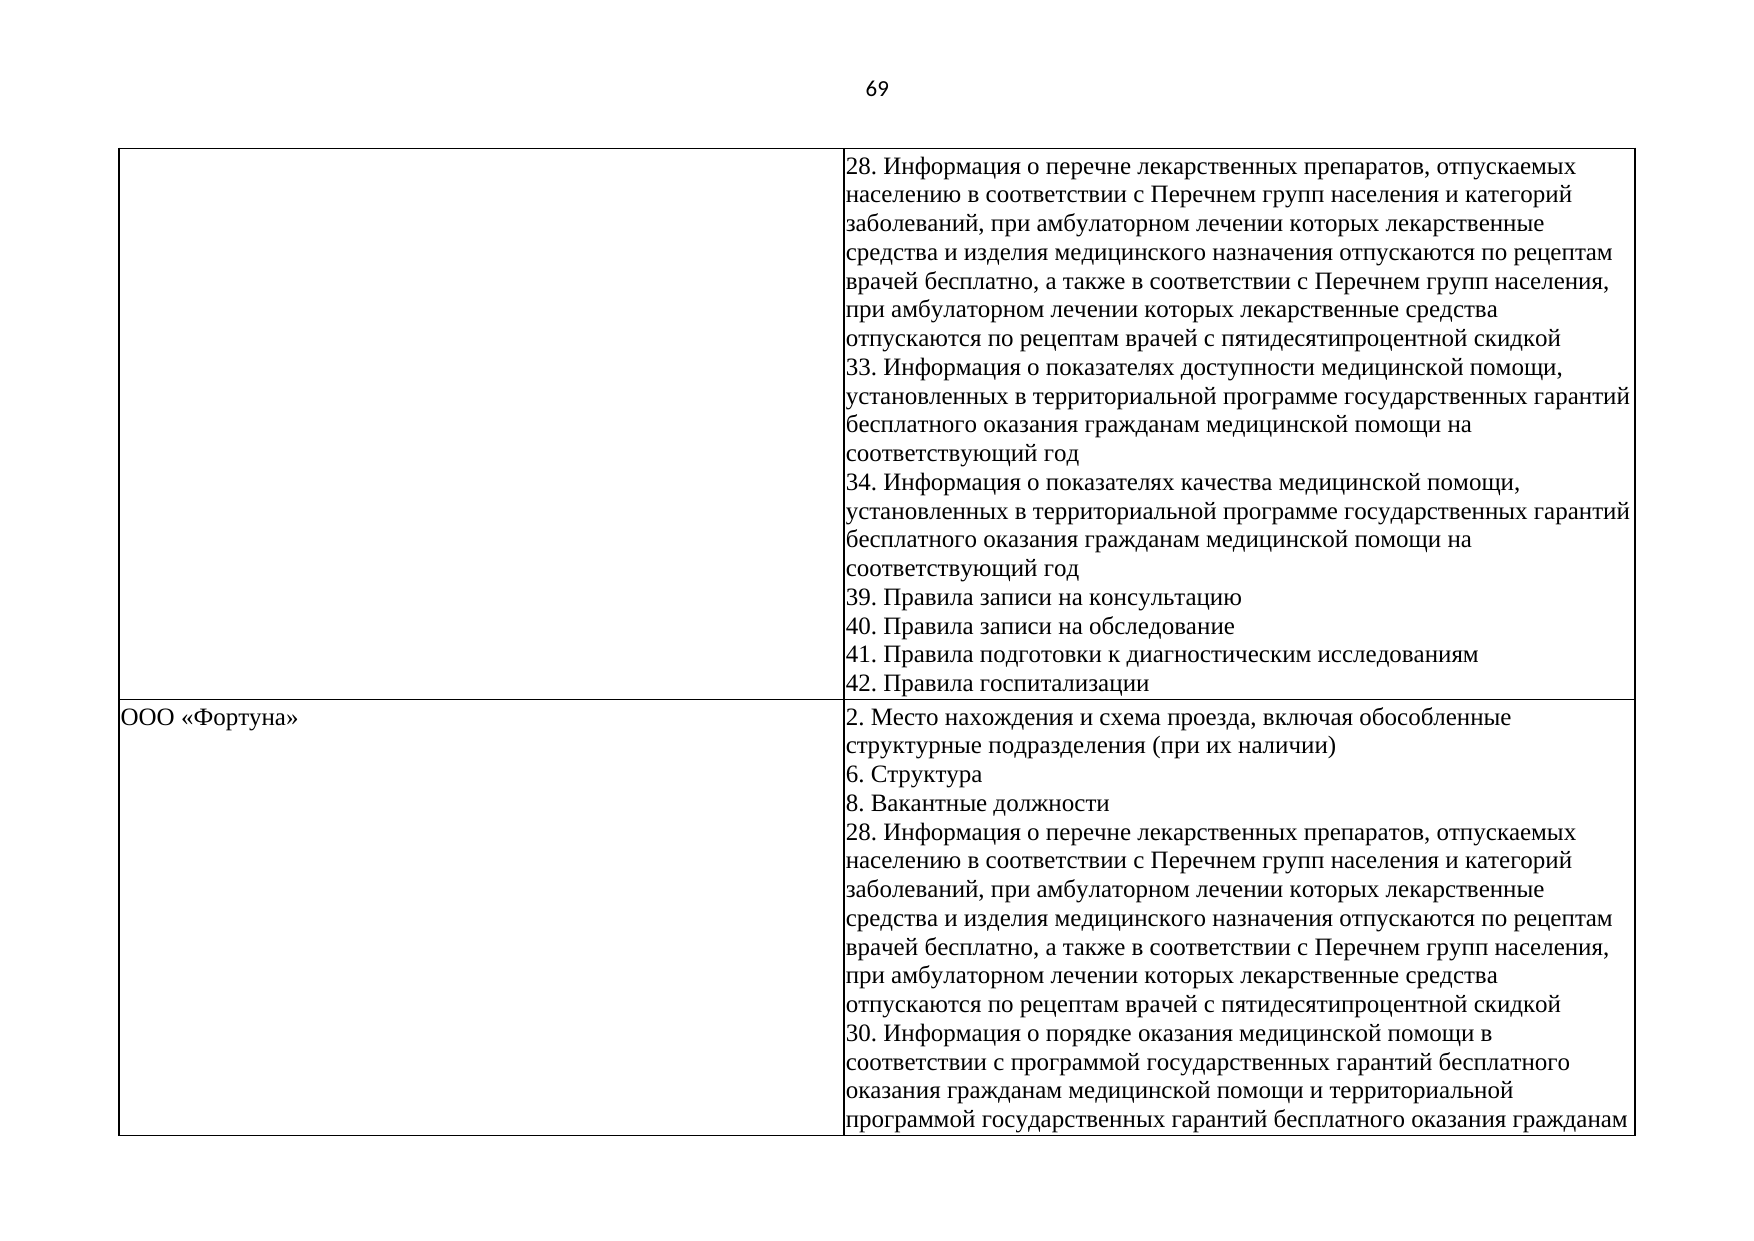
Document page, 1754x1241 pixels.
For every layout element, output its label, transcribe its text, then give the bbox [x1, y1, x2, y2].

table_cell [120, 149, 843, 699]
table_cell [845, 700, 1634, 1134]
table_cell ООО «Фортуна» [120, 700, 843, 1134]
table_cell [845, 149, 1634, 699]
